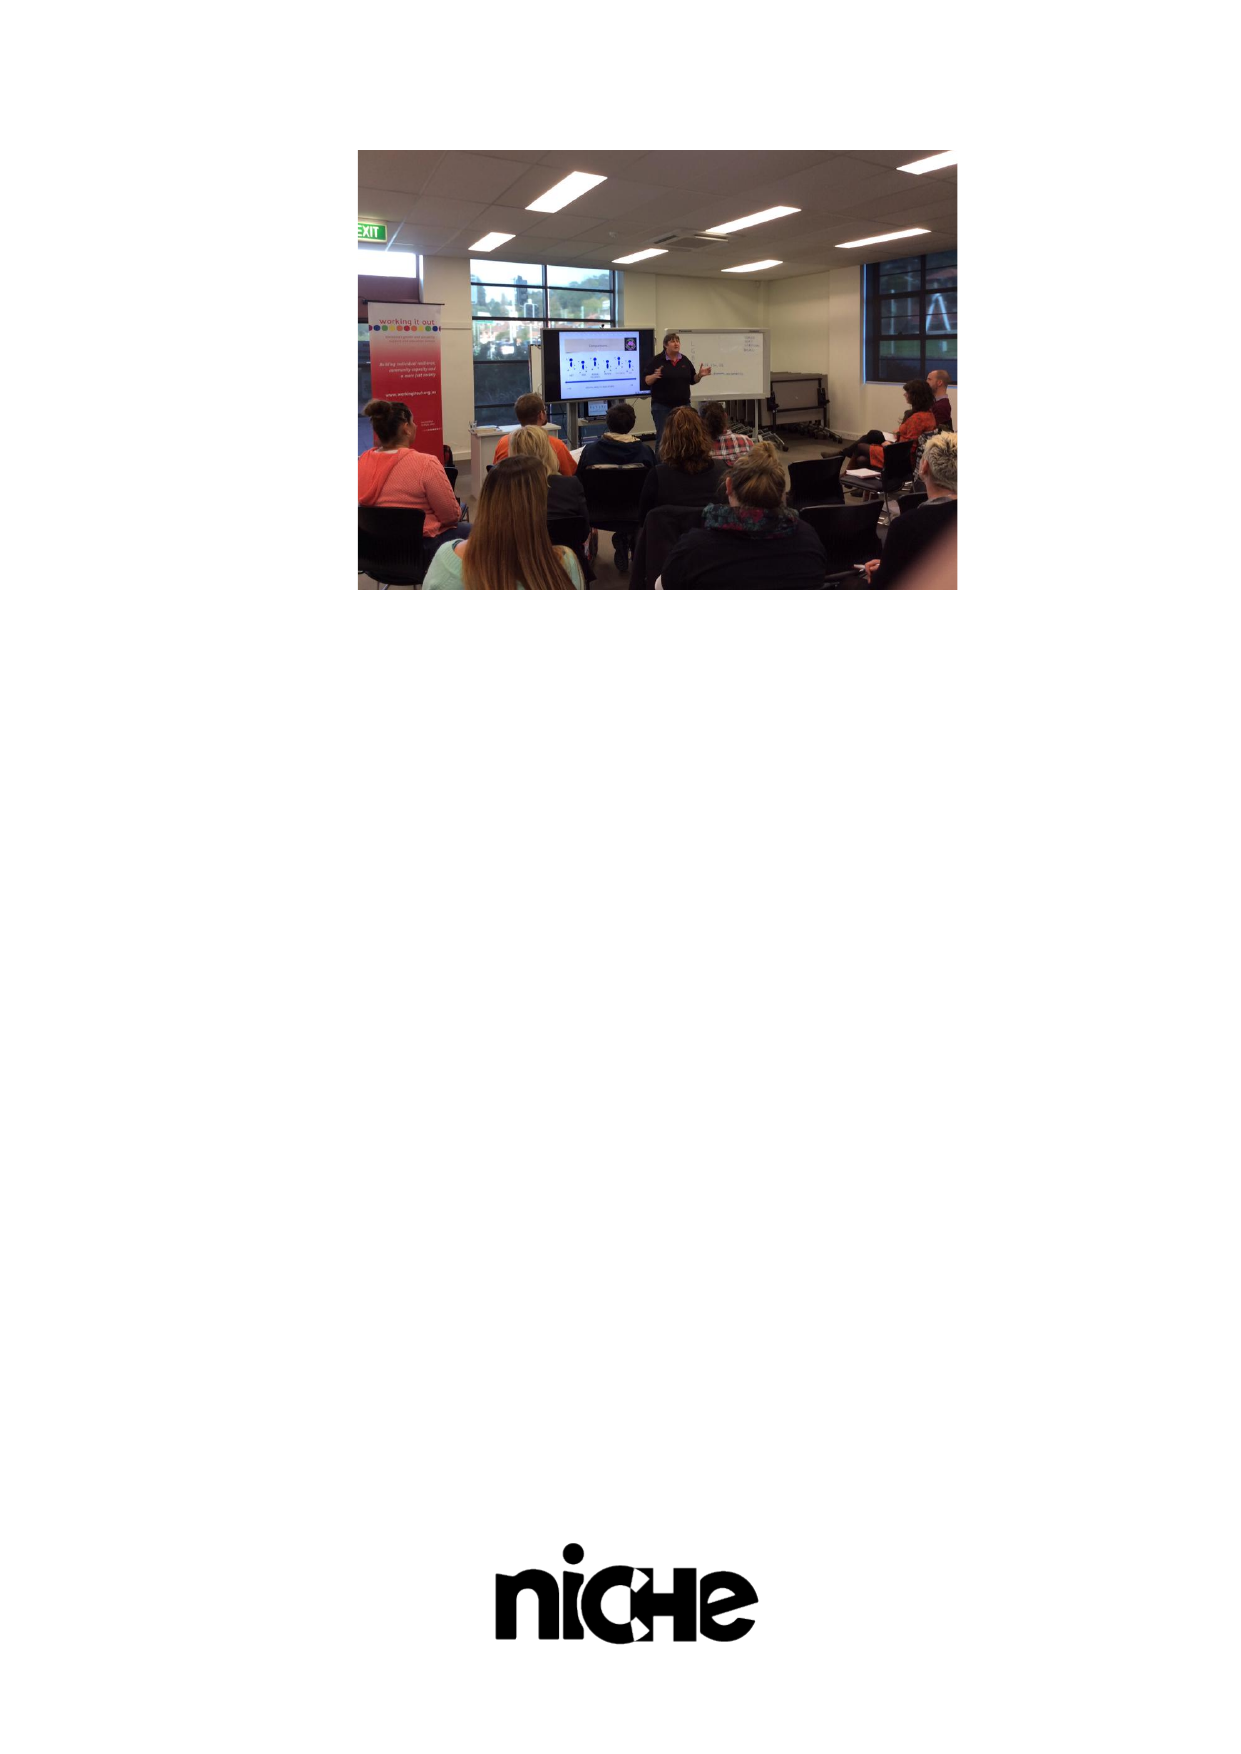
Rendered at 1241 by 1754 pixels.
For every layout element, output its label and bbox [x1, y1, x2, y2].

picture [437, 1517, 803, 1681]
picture [357, 150, 958, 590]
